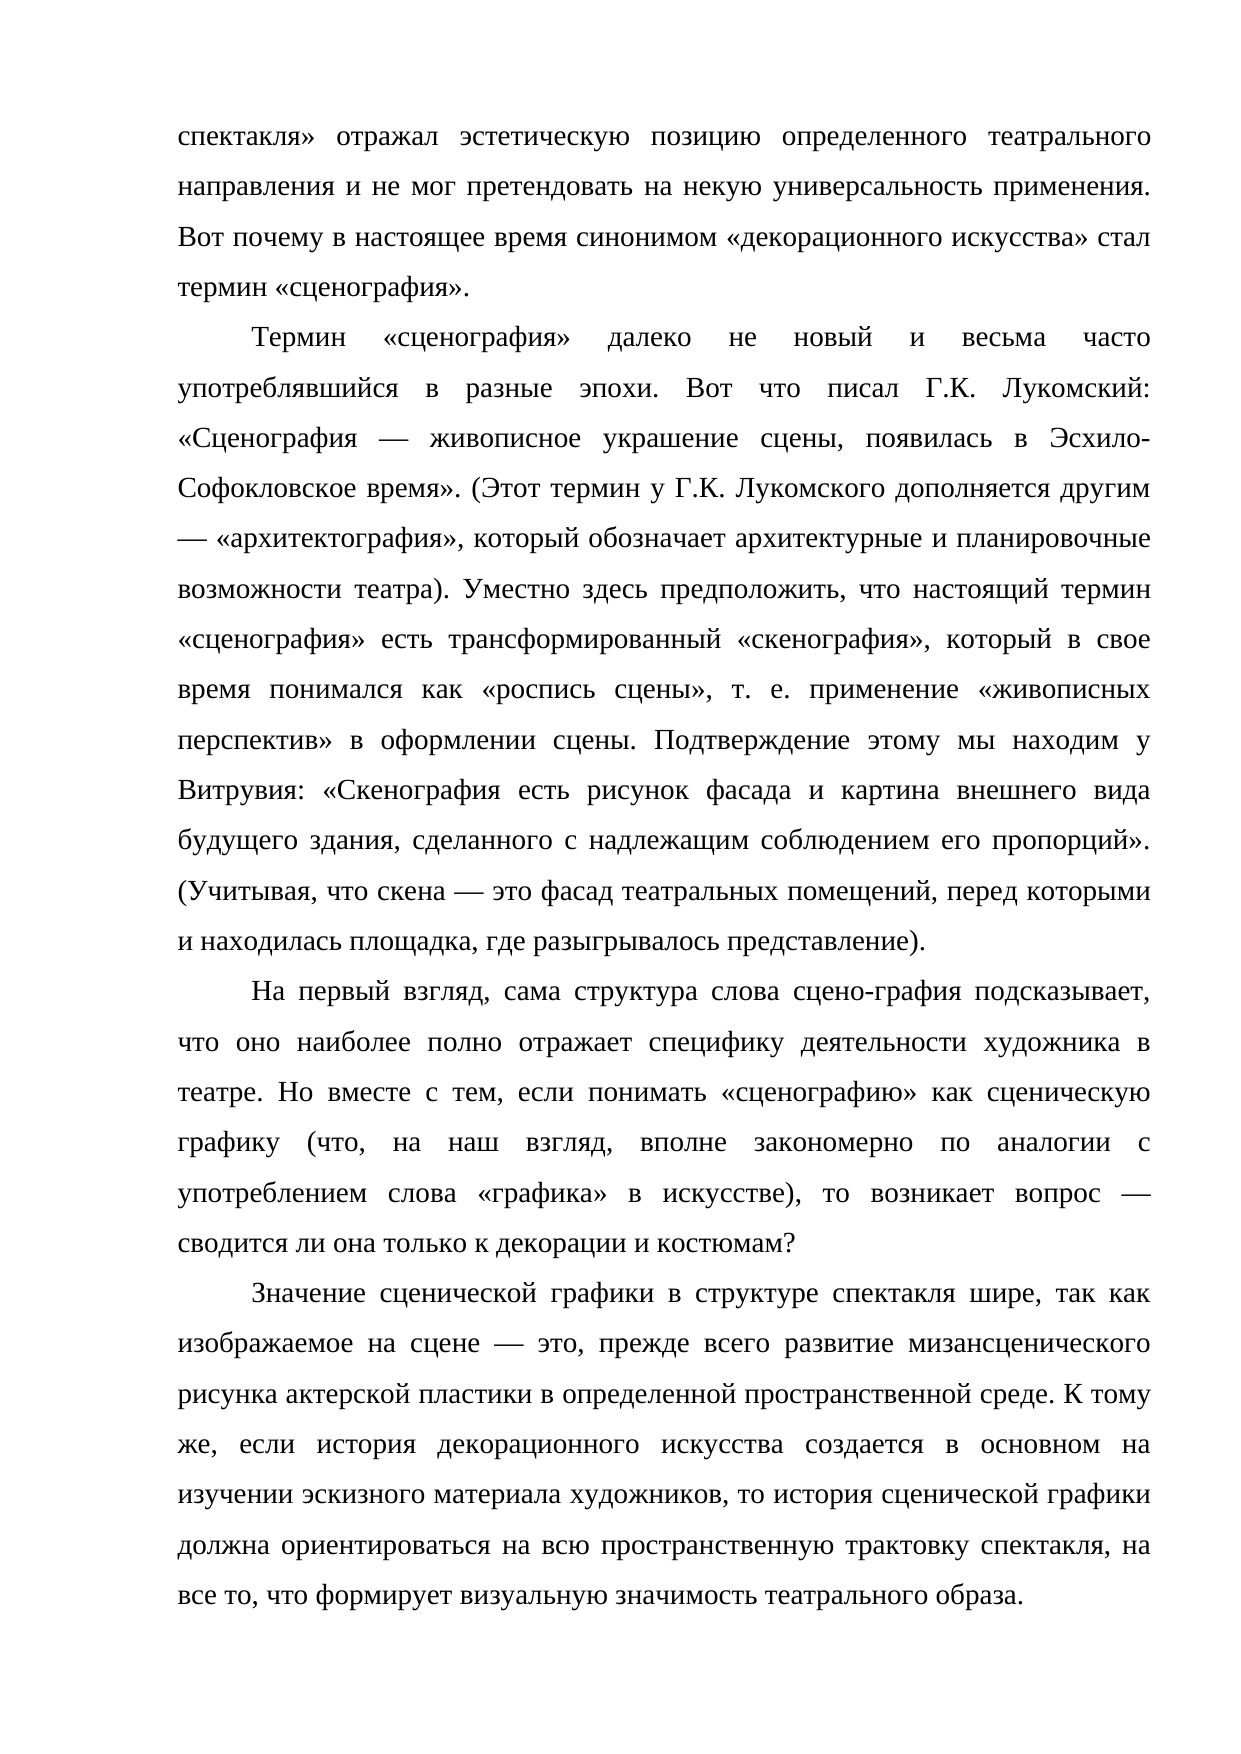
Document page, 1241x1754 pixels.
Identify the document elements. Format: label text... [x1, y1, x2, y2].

text Значение сценической графики в структуре спектакля шире, так как изображаемое на сцене — это, прежде всего развитие мизансценического рисунка актерской пластики в определенной пространственной среде. К тому же, если история декорационного искусства создается в основном на изучении эскизного материала художников, то история сценической графики должна ориентироваться на всю пространственную трактовку спектакля, на все то, что формирует визуальную значимость театрального образа. [177, 1275, 1152, 1611]
text На первый взгляд, сама структура слова сцено-графия подсказывает, что оно наиболее полно отражает специфику деятельности художника в театре. Но вместе с тем, если понимать «сценографию» как сценическую графику (что, на наш взгляд, вполне закономерно по аналогии с употреблением слова «графика» в искусстве), то возникает вопрос — сводится ли она только к декорации и костюмам? [177, 973, 1152, 1258]
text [177, 118, 1152, 303]
text Термин «сценография» далеко не новый и весьма часто употреблявшийся в разные эпохи. Вот что писал Г.К. Лукомский: «Сценография — живописное украшение сцены, появилась в Эсхило-Софокловское время». (Этот термин у Г.К. Лукомского дополняется другим — «архитектография», который обозначает архитектурные и планировочные возможности театра). Уместно здесь предположить, что настоящий термин «сценография» есть трансформированный «скенография», который в свое время понимался как «роспись сцены», т. е. применение «живописных перспектив» в оформлении сцены. Подтверждение этому мы находим у Витрувия: «Скенография есть рисунок фасада и картина внешнего вида будущего здания, сделанного с надлежащим соблюдением его пропорций». (Учитывая, что скена — это фасад театральных помещений, перед которыми и находилась площадка, где разыгрывалось представление). [177, 319, 1152, 957]
